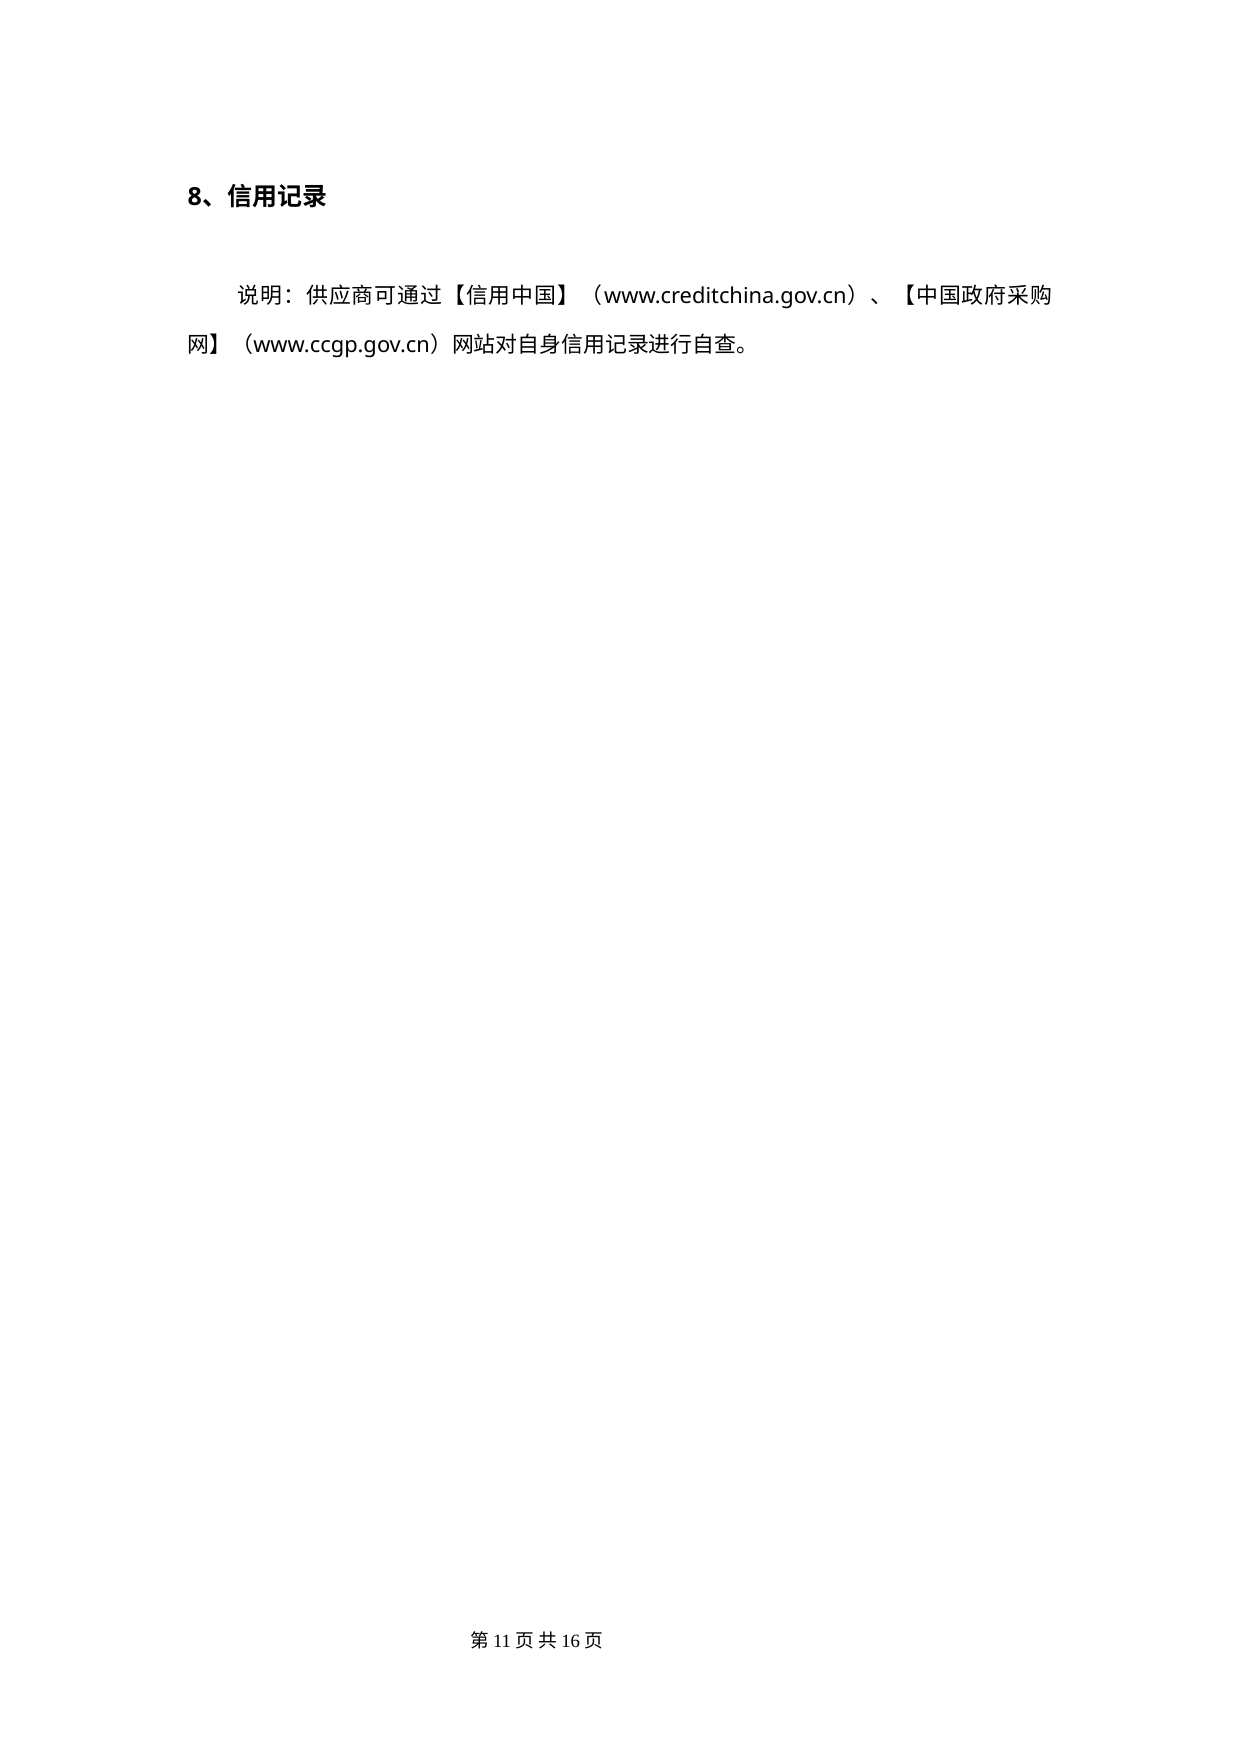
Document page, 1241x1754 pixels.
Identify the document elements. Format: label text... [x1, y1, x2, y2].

text 8、信用记录 [187, 162, 1053, 227]
text 说明：供应商可通过【信用中国】（www.creditchina.gov.cn）、【中国政府采购网】（www.ccgp.gov.cn）网站对自身信用记录进行自查。 [187, 278, 1053, 359]
